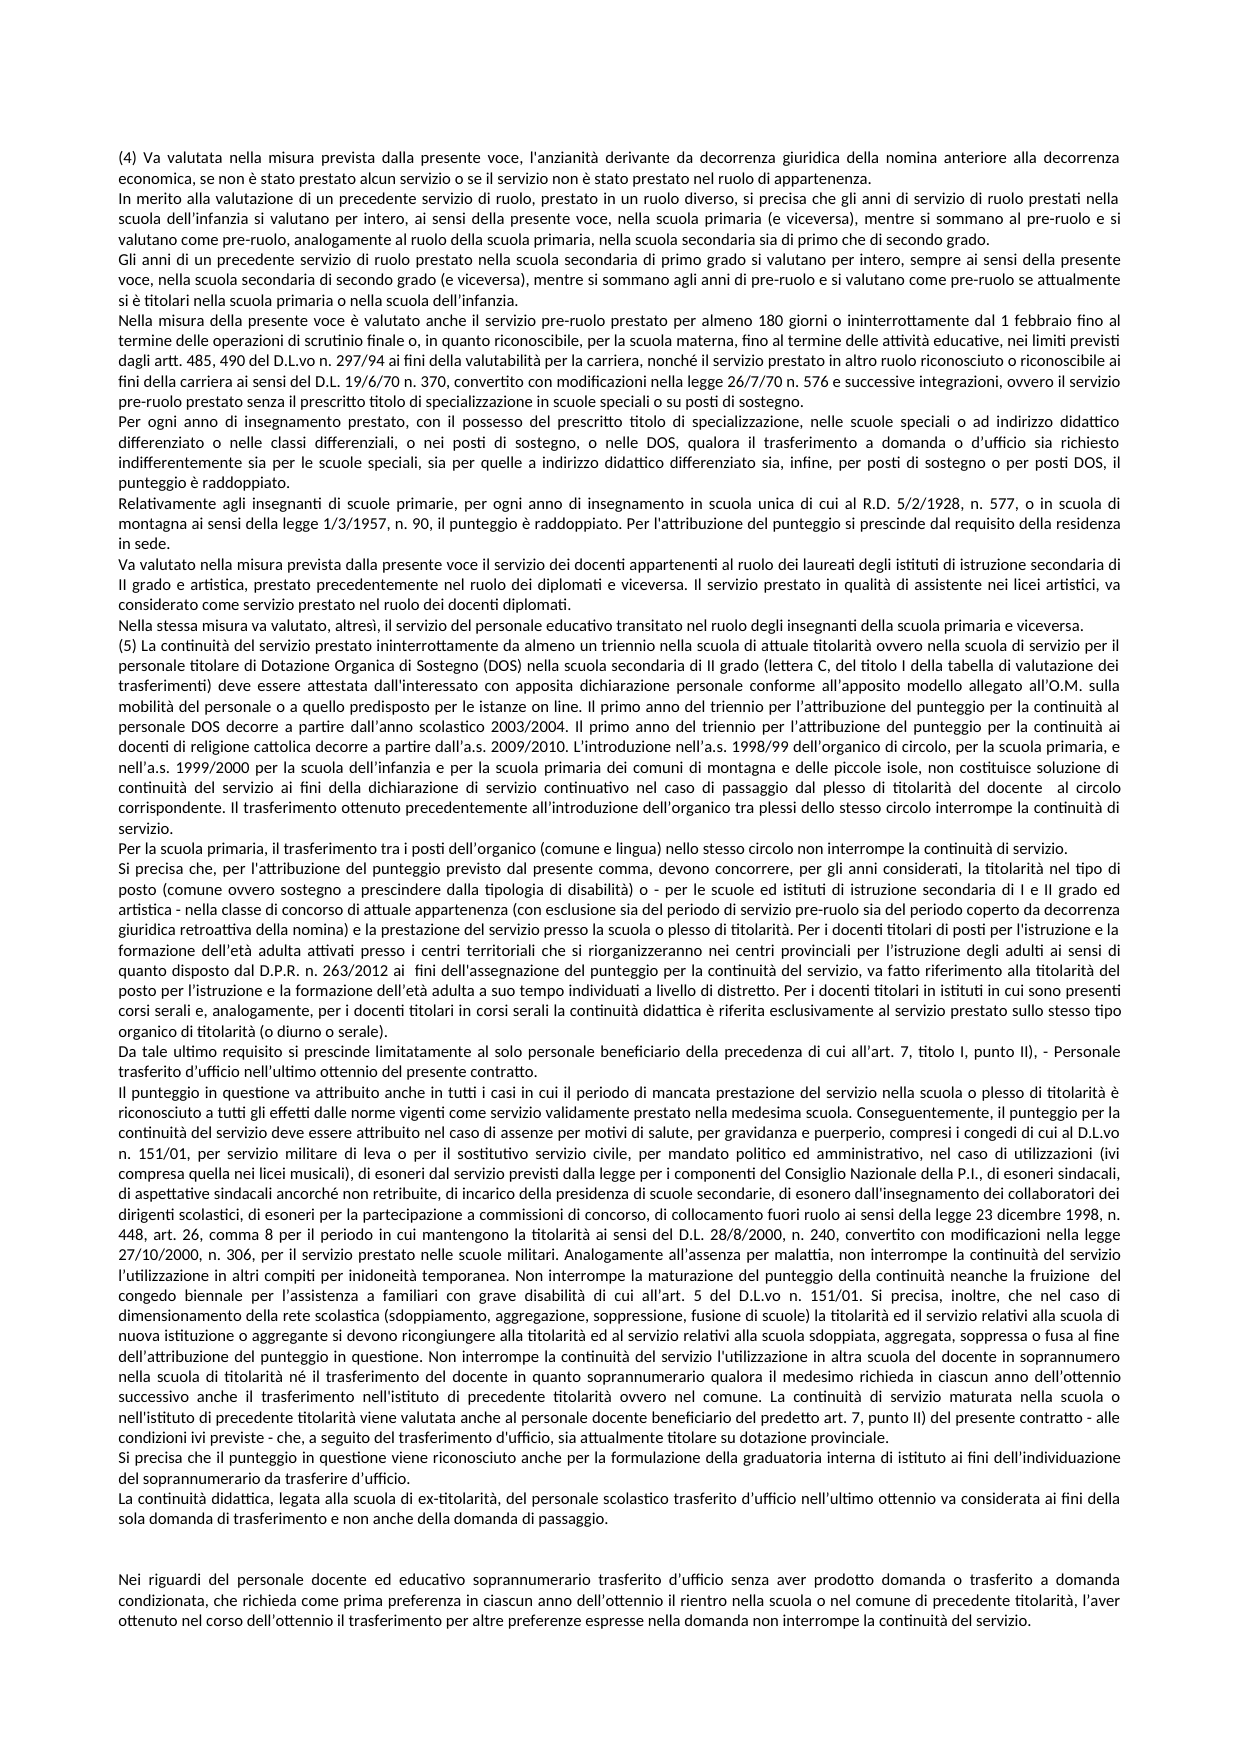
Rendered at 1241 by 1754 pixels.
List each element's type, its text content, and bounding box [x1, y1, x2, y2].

text Nella misura della presente voce è valutato anche il servizio pre-ruolo prestato per almeno 180 giorni o ininterrottamente dal 1 febbraio fino al termine delle operazioni di scrutinio finale o, in quanto riconoscibile, per la scuola materna, fino al termine delle attività educative, nei limiti previsti dagli artt. 485, 490 del D.L.vo n. 297/94 ai fini della valutabilità per la carriera, nonché il servizio prestato in altro ruolo riconosciuto o riconoscibile ai fini della carriera ai sensi del D.L. 19/6/70 n. 370, convertito con modificazioni nella legge 26/7/70 n. 576 e successive integrazioni, ovvero il servizio pre-ruolo prestato senza il prescritto titolo di specializzazione in scuole speciali o su posti di sostegno. [118, 310, 1122, 412]
text (5) La continuità del servizio prestato ininterrottamente da almeno un triennio nella scuola di attuale titolarità ovvero nella scuola di servizio per il personale titolare di Dotazione Organica di Sostegno (DOS) nella scuola secondaria di II grado (lettera C, del titolo I della tabella di valutazione dei trasferimenti) deve essere attestata dall'interessato con apposita dichiarazione personale conforme all’apposito modello allegato all’O.M. sulla mobilità del personale o a quello predisposto per le istanze on line. Il primo anno del triennio per l’attribuzione del punteggio per la continuità al personale DOS decorre a partire dall’anno scolastico 2003/2004. Il primo anno del triennio per l’attribuzione del punteggio per la continuità ai docenti di religione cattolica decorre a partire dall’a.s. 2009/2010. L’introduzione nell’a.s. 1998/99 dell’organico di circolo, per la scuola primaria, e nell’a.s. 1999/2000 per la scuola dell’infanzia e per la scuola primaria dei comuni di montagna e delle piccole isole, non costituisce soluzione di continuità del servizio ai fini della dichiarazione di servizio continuativo nel caso di passaggio dal plesso di titolarità del docente al circolo corrispondente. Il trasferimento ottenuto precedentemente all’introduzione dell’organico tra plessi dello stesso circolo interrompe la continuità di servizio. [118, 635, 1122, 838]
text Il punteggio in questione va attribuito anche in tutti i casi in cui il periodo di mancata prestazione del servizio nella scuola o plesso di titolarità è riconosciuto a tutti gli effetti dalle norme vigenti come servizio validamente prestato nella medesima scuola. Conseguentemente, il punteggio per la continuità del servizio deve essere attribuito nel caso di assenze per motivi di salute, per gravidanza e puerperio, compresi i congedi di cui al D.L.vo n. 151/01, per servizio militare di leva o per il sostitutivo servizio civile, per mandato politico ed amministrativo, nel caso di utilizzazioni (ivi compresa quella nei licei musicali), di esoneri dal servizio previsti dalla legge per i componenti del Consiglio Nazionale della P.I., di esoneri sindacali, di aspettative sindacali ancorché non retribuite, di incarico della presidenza di scuole secondarie, di esonero dall'insegnamento dei collaboratori dei dirigenti scolastici, di esoneri per la partecipazione a commissioni di concorso, di collocamento fuori ruolo ai sensi della legge 23 dicembre 1998, n. 448, art. 26, comma 8 per il periodo in cui mantengono la titolarità ai sensi del D.L. 28/8/2000, n. 240, convertito con modificazioni nella legge 27/10/2000, n. 306, per il servizio prestato nelle scuole militari. Analogamente all’assenza per malattia, non interrompe la continuità del servizio l’utilizzazione in altri compiti per inidoneità temporanea. Non interrompe la maturazione del punteggio della continuità neanche la fruizione del congedo biennale per l’assistenza a familiari con grave disabilità di cui all’art. 5 del D.L.vo n. 151/01. Si precisa, inoltre, che nel caso di dimensionamento della rete scolastica (sdoppiamento, aggregazione, soppressione, fusione di scuole) la titolarità ed il servizio relativi alla scuola di nuova istituzione o aggregante si devono ricongiungere alla titolarità ed al servizio relativi alla scuola sdoppiata, aggregata, soppressa o fusa al fine dell’attribuzione del punteggio in questione. Non interrompe la continuità del servizio l'utilizzazione in altra scuola del docente in soprannumero nella scuola di titolarità né il trasferimento del docente in quanto soprannumerario qualora il medesimo richieda in ciascun anno dell’ottennio successivo anche il trasferimento nell'istituto di precedente titolarità ovvero nel comune. La continuità di servizio maturata nella scuola o nell'istituto di precedente titolarità viene valutata anche al personale docente beneficiario del predetto art. 7, punto II) del presente contratto - alle condizioni ivi previste - che, a seguito del trasferimento d'ufficio, sia attualmente titolare su dotazione provinciale. [118, 1082, 1122, 1448]
text Per ogni anno di insegnamento prestato, con il possesso del prescritto titolo di specializzazione, nelle scuole speciali o ad indirizzo didattico differenziato o nelle classi differenziali, o nei posti di sostegno, o nelle DOS, qualora il trasferimento a domanda o d’ufficio sia richiesto indifferentemente sia per le scuole speciali, sia per quelle a indirizzo didattico differenziato sia, infine, per posti di sostegno o per posti DOS, il punteggio è raddoppiato. [118, 412, 1122, 493]
text Gli anni di un precedente servizio di ruolo prestato nella scuola secondaria di primo grado si valutano per intero, sempre ai sensi della presente voce, nella scuola secondaria di secondo grado (e viceversa), mentre si sommano agli anni di pre-ruolo e si valutano come pre-ruolo se attualmente si è titolari nella scuola primaria o nella scuola dell’infanzia. [118, 249, 1122, 310]
text Va valutato nella misura prevista dalla presente voce il servizio dei docenti appartenenti al ruolo dei laureati degli istituti di istruzione secondaria di II grado e artistica, prestato precedentemente nel ruolo dei diplomati e viceversa. Il servizio prestato in qualità di assistente nei licei artistici, va considerato come servizio prestato nel ruolo dei docenti diplomati. [118, 554, 1122, 615]
text Si precisa che il punteggio in questione viene riconosciuto anche per la formulazione della graduatoria interna di istituto ai fini dell’individuazione del soprannumerario da trasferire d’ufficio. [118, 1448, 1122, 1488]
text In merito alla valutazione di un precedente servizio di ruolo, prestato in un ruolo diverso, si precisa che gli anni di servizio di ruolo prestati nella scuola dell’infanzia si valutano per intero, ai sensi della presente voce, nella scuola primaria (e viceversa), mentre si sommano al pre-ruolo e si valutano come pre-ruolo, analogamente al ruolo della scuola primaria, nella scuola secondaria sia di primo che di secondo grado. [118, 188, 1122, 249]
text Da tale ultimo requisito si prescinde limitatamente al solo personale beneficiario della precedenza di cui all’art. 7, titolo I, punto II), - Personale trasferito d’ufficio nell’ultimo ottennio del presente contratto. [118, 1041, 1122, 1082]
text La continuità didattica, legata alla scuola di ex-titolarità, del personale scolastico trasferito d’ufficio nell’ultimo ottennio va considerata ai fini della sola domanda di trasferimento e non anche della domanda di passaggio. [118, 1488, 1122, 1529]
text Si precisa che, per l'attribuzione del punteggio previsto dal presente comma, devono concorrere, per gli anni considerati, la titolarità nel tipo di posto (comune ovvero sostegno a prescindere dalla tipologia di disabilità) o - per le scuole ed istituti di istruzione secondaria di I e II grado ed artistica - nella classe di concorso di attuale appartenenza (con esclusione sia del periodo di servizio pre-ruolo sia del periodo coperto da decorrenza giuridica retroattiva della nomina) e la prestazione del servizio presso la scuola o plesso di titolarità. Per i docenti titolari di posti per l'istruzione e la formazione dell’età adulta attivati presso i centri territoriali che si riorganizzeranno nei centri provinciali per l’istruzione degli adulti ai sensi di quanto disposto dal D.P.R. n. 263/2012 ai fini dell'assegnazione del punteggio per la continuità del servizio, va fatto riferimento alla titolarità del posto per l’istruzione e la formazione dell’età adulta a suo tempo individuati a livello di distretto. Per i docenti titolari in istituti in cui sono presenti corsi serali e, analogamente, per i docenti titolari in corsi serali la continuità didattica è riferita esclusivamente al servizio prestato sullo stesso tipo organico di titolarità (o diurno o serale). [118, 858, 1122, 1041]
text Nella stessa misura va valutato, altresì, il servizio del personale educativo transitato nel ruolo degli insegnanti della scuola primaria e viceversa. [118, 615, 1122, 635]
text Per la scuola primaria, il trasferimento tra i posti dell’organico (comune e lingua) nello stesso circolo non interrompe la continuità di servizio. [118, 838, 1122, 858]
text (4) Va valutata nella misura prevista dalla presente voce, l'anzianità derivante da decorrenza giuridica della nomina anteriore alla decorrenza economica, se non è stato prestato alcun servizio o se il servizio non è stato prestato nel ruolo di appartenenza. [118, 148, 1122, 188]
text Relativamente agli insegnanti di scuole primarie, per ogni anno di insegnamento in scuola unica di cui al R.D. 5/2/1928, n. 577, o in scuola di montagna ai sensi della legge 1/3/1957, n. 90, il punteggio è raddoppiato. Per l'attribuzione del punteggio si prescinde dal requisito della residenza in sede. [118, 493, 1122, 554]
text Nei riguardi del personale docente ed educativo soprannumerario trasferito d’ufficio senza aver prodotto domanda o trasferito a domanda condizionata, che richieda come prima preferenza in ciascun anno dell’ottennio il rientro nella scuola o nel comune di precedente titolarità, l’aver ottenuto nel corso dell’ottennio il trasferimento per altre preferenze espresse nella domanda non interrompe la continuità del servizio. [118, 1569, 1122, 1630]
